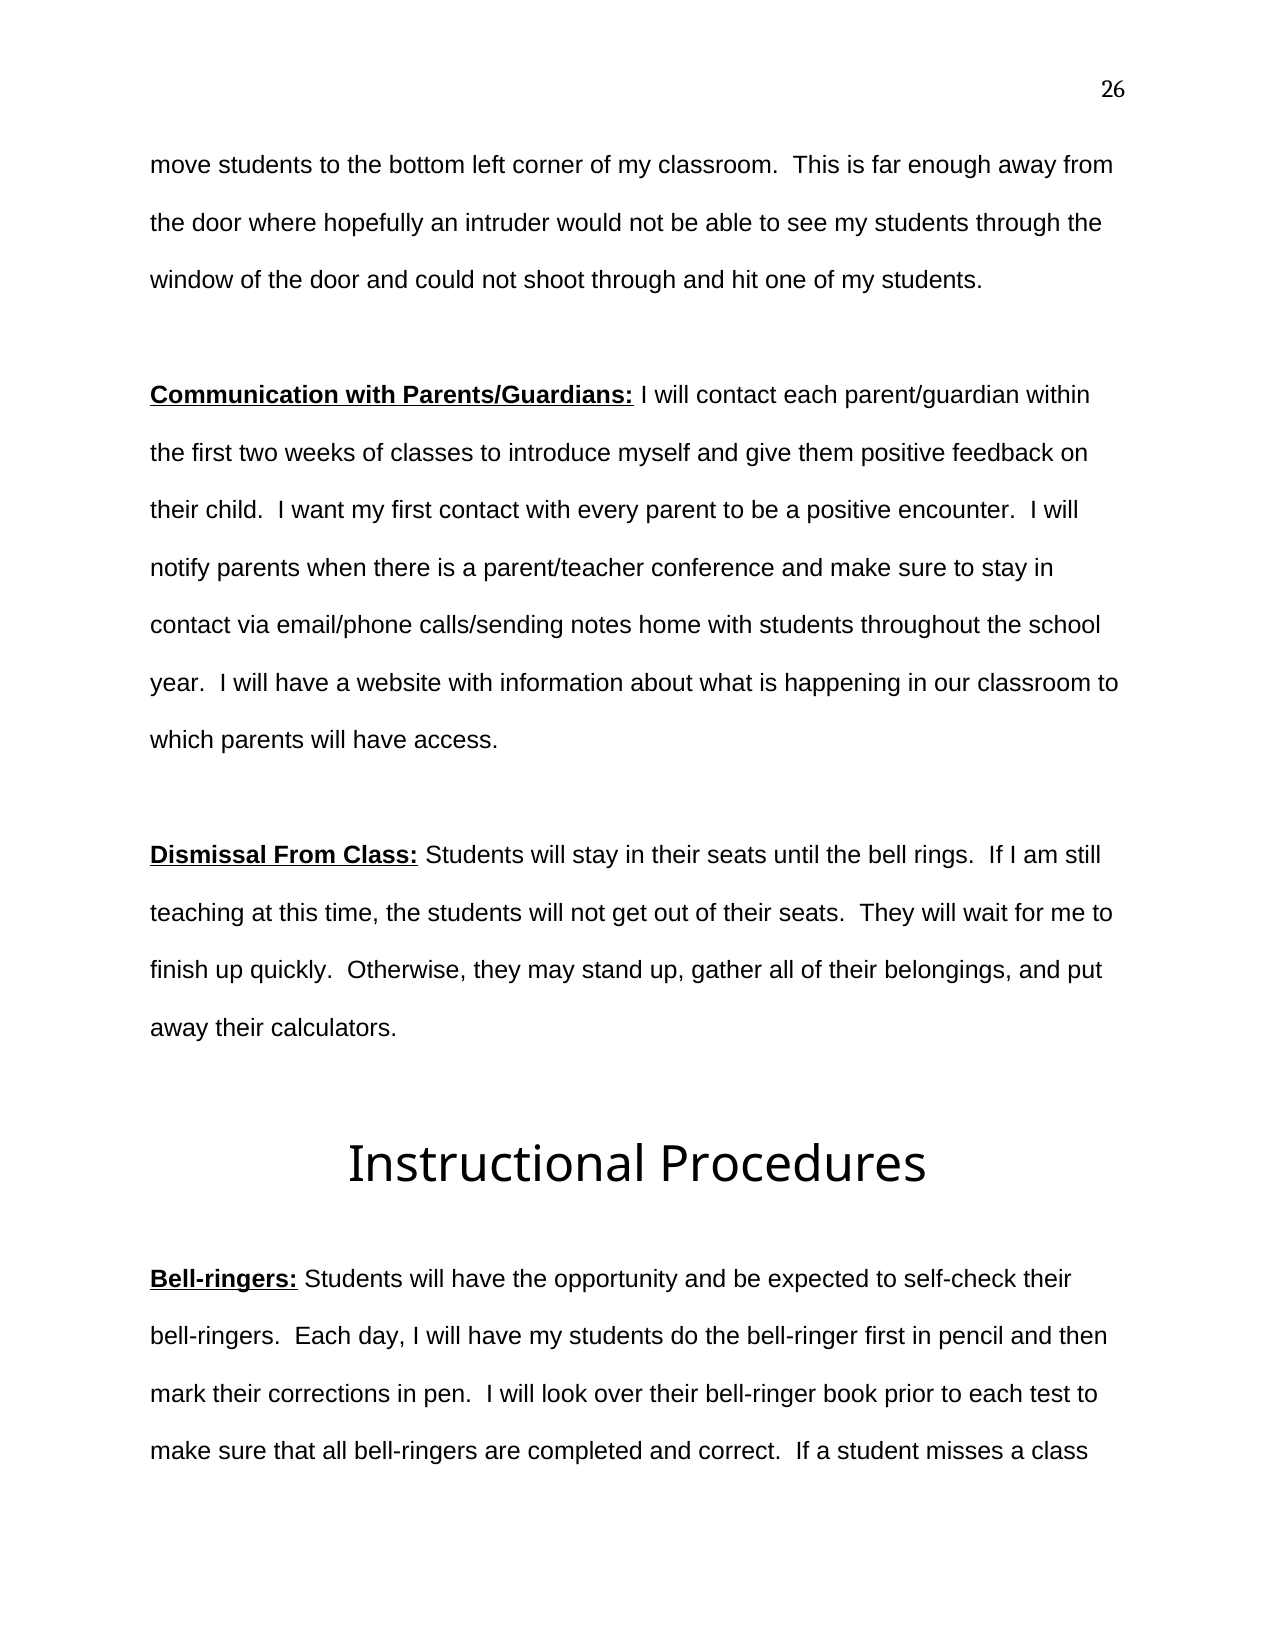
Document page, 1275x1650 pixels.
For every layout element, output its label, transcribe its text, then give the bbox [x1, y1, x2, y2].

text Instructional Procedures [150, 1127, 1125, 1196]
text Communication with Parents/Guardians: I will contact each parent/guardian within the first two weeks of classes to introduce myself and give them positive feedback on their child. I want my first contact with every parent to be a positive encounter. I will notify parents when there is a parent/teacher conference and make sure to stay in contact via email/phone calls/sending notes home with students throughout the school year. I will have a website with information about what is happening in our classroom to which parents will have access. [150, 380, 1125, 754]
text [150, 150, 1125, 294]
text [150, 1264, 1125, 1465]
text Dismissal From Class: Students will stay in their seats until the bell rings. If I am still teaching at this time, the students will not get out of their seats. They will wait for me to finish up quickly. Otherwise, they may stand up, gather all of their belongings, and put away their calculators. [150, 840, 1125, 1041]
